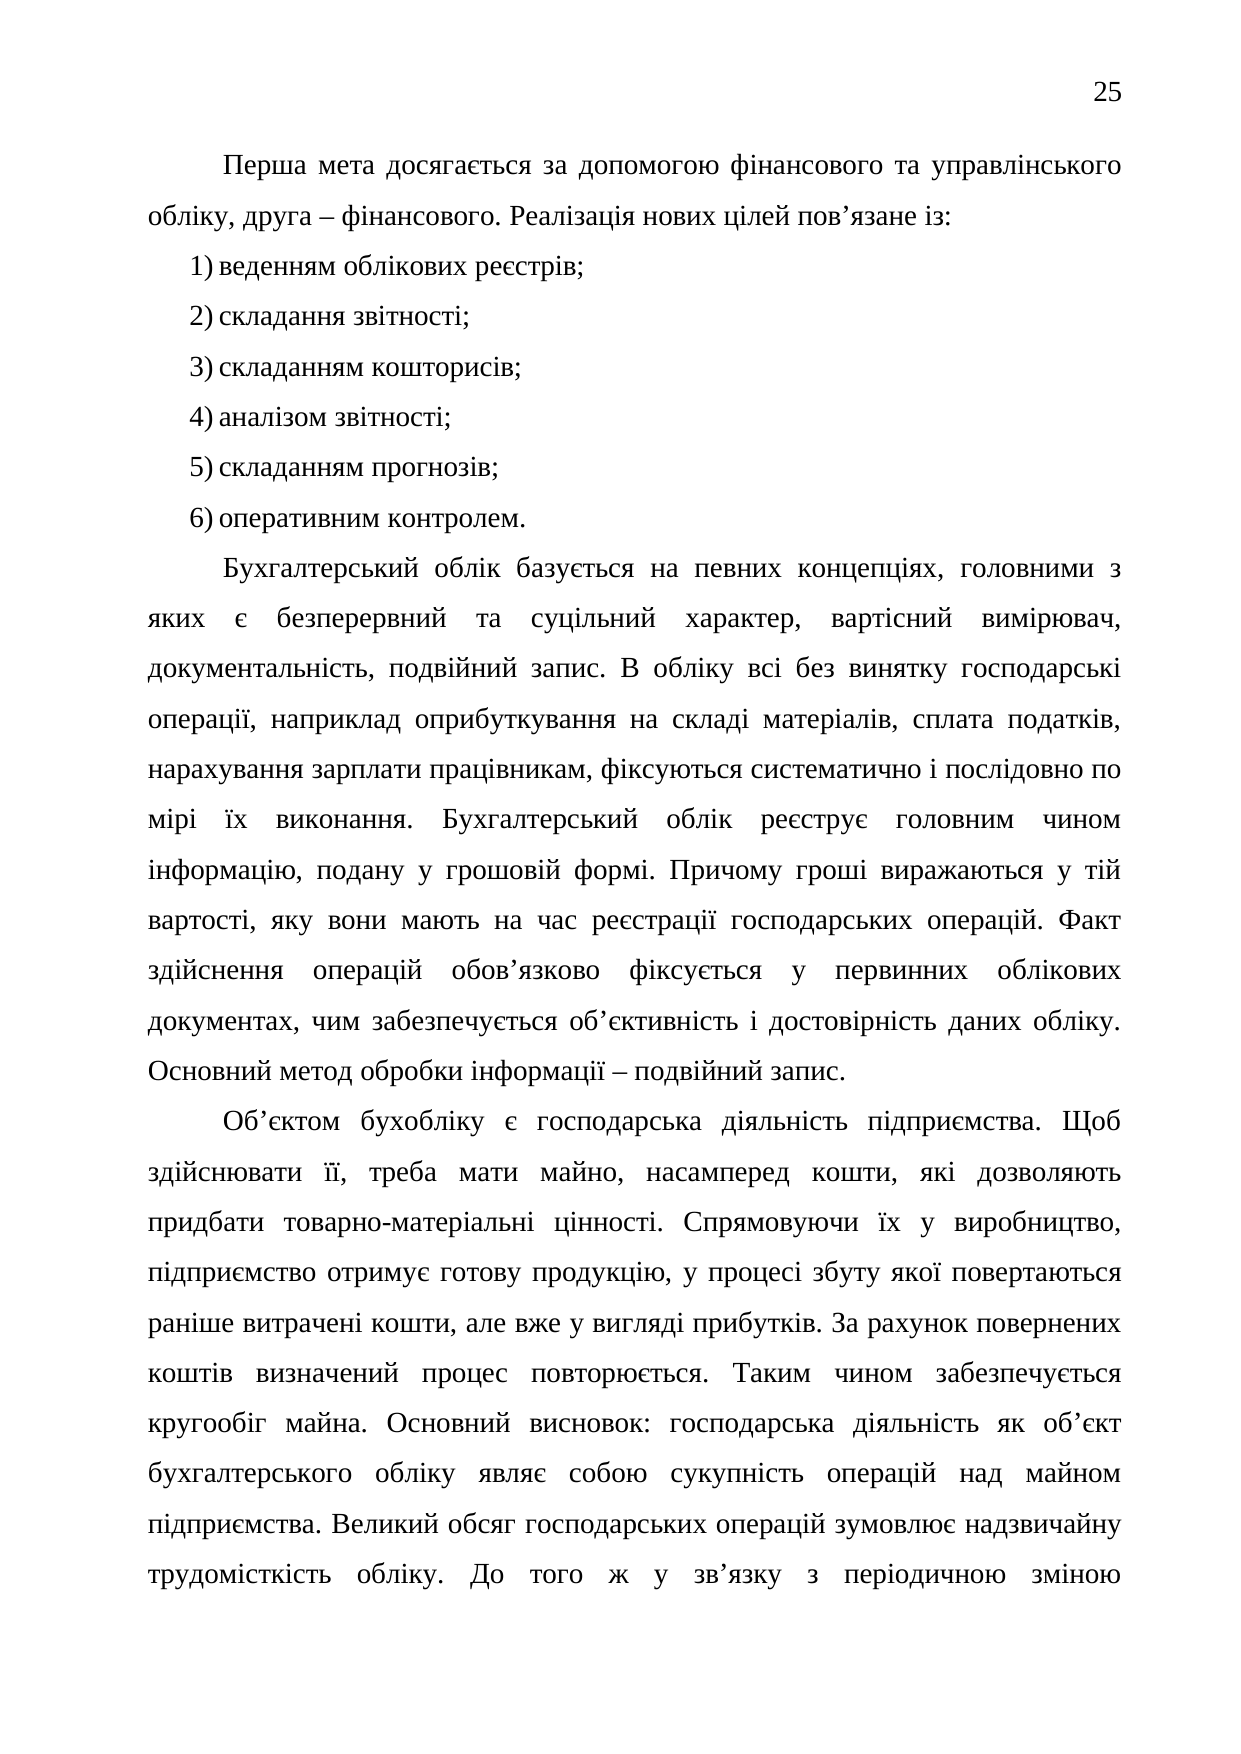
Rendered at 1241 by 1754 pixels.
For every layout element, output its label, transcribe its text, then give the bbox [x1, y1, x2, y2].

list складанням прогнозів; [189, 449, 1122, 483]
list складання звітності; [189, 299, 1122, 332]
text Перша мета досягається за допомогою фінансового та управлінського обліку, друга – фінансового. Реалізація нових цілей пов’язане із: [148, 148, 1122, 232]
list складанням кошторисів; [189, 349, 1122, 382]
list оперативним контролем. [189, 500, 1122, 533]
list веденням облікових реєстрів; [189, 248, 1122, 282]
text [148, 1104, 1122, 1590]
text Бухгалтерський облік базується на певних концепціях, головними з яких є безперервний та суцільний характер, вартісний вимірювач, документальність, подвійний запис. В обліку всі без винятку господарські операції, наприклад оприбуткування на складі матеріалів, сплата податків, нарахування зарплати працівникам, фіксуються систематично і послідовно по мірі їх виконання. Бухгалтерський облік реєструє головним чином інформацію, подану у грошовій формі. Причому гроші виражаються у тій вартості, яку вони мають на час реєстрації господарських операцій. Факт здійснення операцій обов’язково фіксується у первинних облікових документах, чим забезпечується об’єктивність і достовірність даних обліку. Основний метод обробки інформації – подвійний запис. [148, 550, 1122, 1087]
list аналізом звітності; [189, 399, 1122, 433]
